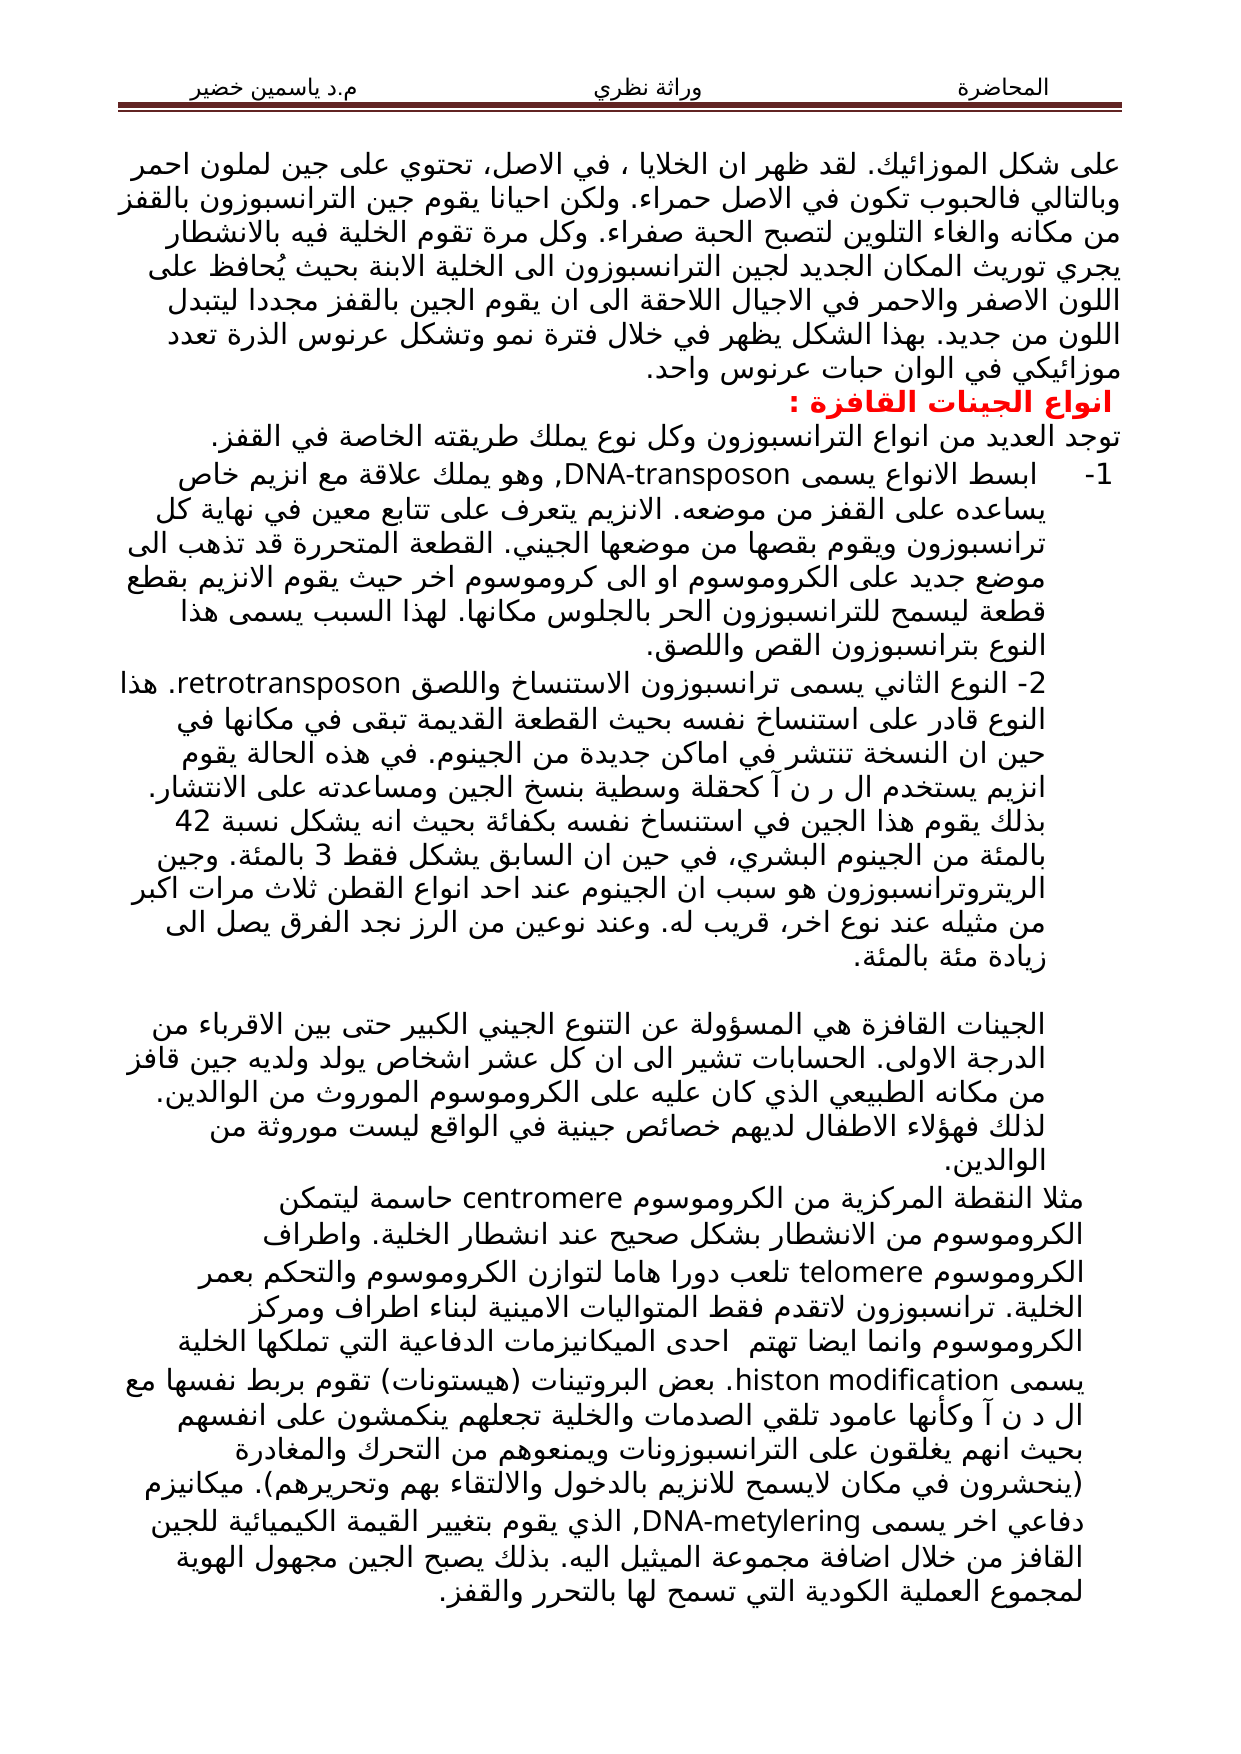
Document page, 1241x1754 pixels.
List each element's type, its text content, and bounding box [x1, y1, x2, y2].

list ابسط الانواع يسمى DNA-transposon, وهو يملك علاقة مع انزيم خاص يساعده على القفز من موضعه. الانزيم يتعرف على تتابع معين في نهاية كل ترانسبوزون ويقوم بقصها من موضعها الجيني. القطعة المتحررة قد تذهب الى موضع جديد على الكروموسوم او الى كروموسوم اخر حيث يقوم الانزيم بقطع قطعة ليسمح للترانسبوزون الحر بالجلوس مكانها. لهذا السبب يسمى هذا النوع بترانسبوزون القص واللصق. 2- النوع الثاني يسمى ترانسبوزون الاستنساخ واللصق retrotransposon. هذا النوع قادر على استنساخ نفسه بحيث القطعة القديمة تبقى في مكانها في حين ان النسخة تنتشر في اماكن جديدة من الجينوم. في هذه الحالة يقوم انزيم يستخدم ال ر ن آ كحقلة وسطية بنسخ الجين ومساعدته على الانتشار. بذلك يقوم هذا الجين في استنساخ نفسه بكفائة بحيث انه يشكل نسبة 42 بالمئة من الجينوم البشري، في حين ان السابق يشكل فقط 3 بالمئة. وجين الريتروترانسبوزون هو سبب ان الجينوم عند احد انواع القطن ثلاث مرات اكبر من مثيله عند نوع اخر، قريب له. وعند نوعين من الرز نجد الفرق يصل الى زيادة مئة بالمئة. الجينات القافزة هي المسؤولة عن التنوع الجيني الكبير حتى بين الاقرباء من الدرجة الاولى. الحسابات تشير الى ان كل عشر اشخاص يولد ولديه جين قافز من مكانه الطبيعي الذي كان عليه على الكروموسوم الموروث من الوالدين. لذلك فهؤلاء الاطفال لديهم خصائص جينية في الواقع ليست موروثة من الوالدين. [118, 453, 1084, 1177]
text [118, 147, 1122, 453]
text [118, 1177, 1084, 1608]
